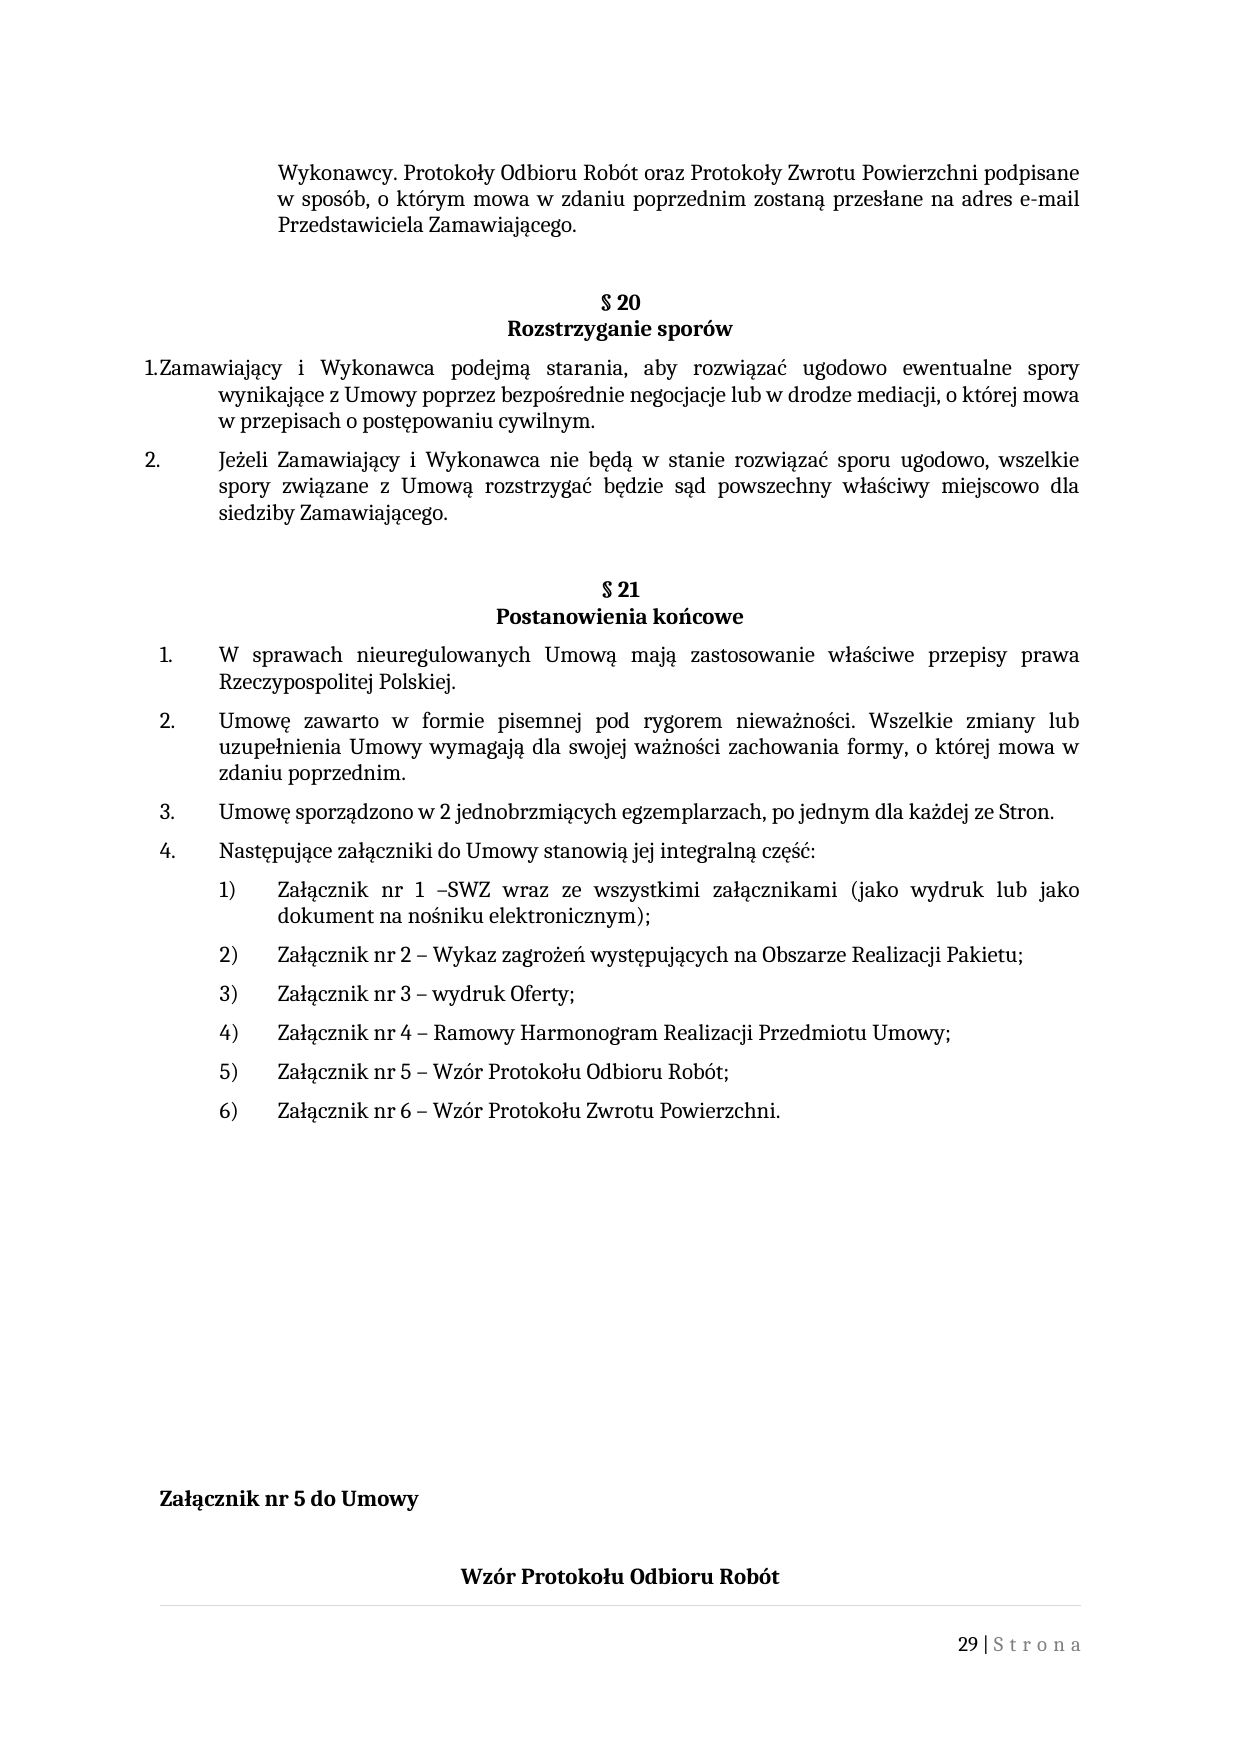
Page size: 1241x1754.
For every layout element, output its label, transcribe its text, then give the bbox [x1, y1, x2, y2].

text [218, 159, 1081, 238]
text § 20 Rozstrzyganie sporów [159, 290, 1081, 343]
list Załącznik nr 2 – Wykaz zagrożeń występujących na Obszarze Realizacji Pakietu; [219, 942, 1081, 968]
list Załącznik nr 5 – Wzór Protokołu Odbioru Robót; [219, 1058, 1081, 1085]
text Wzór Protokołu Odbioru Robót [159, 1564, 1081, 1590]
list Załącznik nr 4 – Ramowy Harmonogram Realizacji Przedmiotu Umowy; [219, 1020, 1081, 1046]
list Umowę sporządzono w 2 jednobrzmiących egzemplarzach, po jednym dla każdej ze Stron. [159, 799, 1081, 825]
list Umowę zawarto w formie pisemnej pod rygorem nieważności. Wszelkie zmiany lub uzupełnienia Umowy wymagają dla swojej ważności zachowania formy, o której mowa w zdaniu poprzednim. [159, 707, 1081, 787]
list Załącznik nr 1 –SWZ wraz ze wszystkimi załącznikami (jako wydruk lub jako dokument na nośniku elektronicznym); [219, 877, 1081, 929]
list Załącznik nr 6 – Wzór Protokołu Zwrotu Powierzchni. [219, 1097, 1081, 1124]
list Zamawiający i Wykonawca podejmą starania, aby rozwiązać ugodowo ewentualne spory wynikające z Umowy poprzez bezpośrednie negocjacje lub w drodze mediacji, o której mowa w przepisach o postępowaniu cywilnym. [145, 355, 1081, 434]
list Następujące załączniki do Umowy stanowią jej integralną część: [159, 838, 1081, 864]
list Załącznik nr 3 – wydruk Oferty; [219, 981, 1081, 1007]
list Jeżeli Zamawiający i Wykonawca nie będą w stanie rozwiązać sporu ugodowo, wszelkie spory związane z Umową rozstrzygać będzie sąd powszechny właściwy miejscowo dla siedziby Zamawiającego. [145, 447, 1081, 526]
list W sprawach nieuregulowanych Umową mają zastosowanie właściwe przepisy prawa Rzeczypospolitej Polskiej. [159, 642, 1081, 695]
text Załącznik nr 5 do Umowy [159, 1486, 1081, 1512]
text § 21 Postanowienia końcowe [159, 577, 1081, 630]
